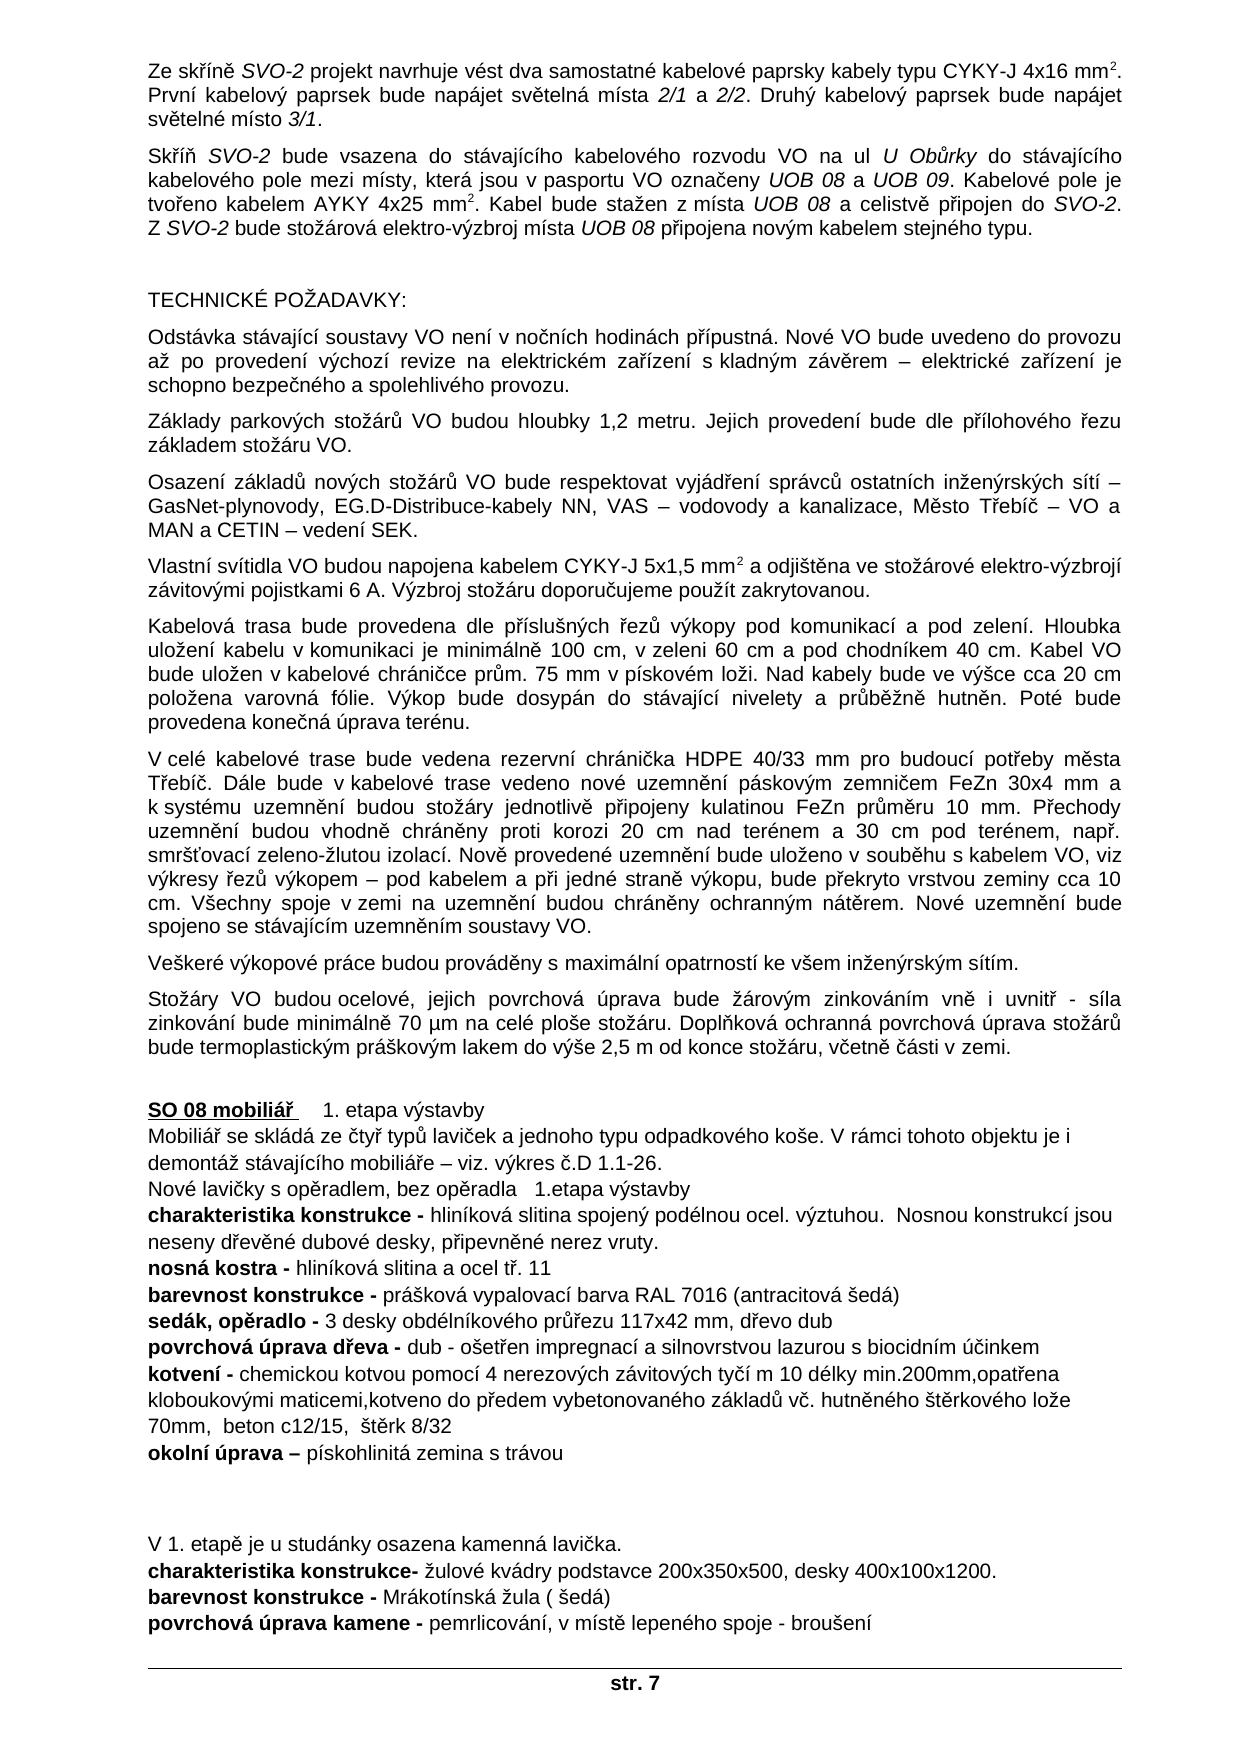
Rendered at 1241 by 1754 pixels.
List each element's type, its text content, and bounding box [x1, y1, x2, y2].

text povrchová úprava kamene - pemrlicování, v místě lepeného spoje - broušení [148, 1611, 1122, 1635]
list Nové lavičky s opěradlem, bez opěradla 1.etapa výstavby [148, 1177, 1122, 1201]
text okolní úprava – pískohlinitá zemina s trávou [148, 1441, 1122, 1464]
text V celé kabelové trase bude vedena rezervní chránička HDPE 40/33 mm pro budoucí potřeby města Třebíč. Dále bude v kabelové trase vedeno nové uzemnění páskovým zemničem FeZn 30x4 mm a k systému uzemnění budou stožáry jednotlivě připojeny kulatinou FeZn průměru . Přechody uzemnění budou vhodně chráněny proti korozi nad terénem a pod terénem, např. smršťovací zeleno-žlutou izolací. Nově provedené uzemnění bude uloženo v souběhu s kabelem VO, viz výkresy řezů výkopem – pod kabelem a při jedné straně výkopu, bude překryto vrstvou zeminy cca . Všechny spoje v zemi na uzemnění budou chráněny ochranným nátěrem. Nové uzemnění bude spojeno se stávajícím uzemněním soustavy VO. [148, 747, 1122, 938]
text barevnost konstrukce - Mrákotínská žula ( šedá) [148, 1585, 1122, 1609]
text nosná kostra - hliníková slitina a ocel tř. 11 [148, 1256, 1122, 1280]
text Základy parkových stožárů VO budou hloubky 1,2 metru. Jejich provedení bude dle přílohového řezu základem stožáru VO. [148, 409, 1122, 457]
text Skříň SVO-2 bude vsazena do stávajícího kabelového rozvodu VO na ul U Obůrky do stávajícího kabelového pole mezi místy, která jsou v pasportu VO označeny UOB 08 a UOB 09. Kabelové pole je tvořeno kabelem AYKY 4x25 mm2. Kabel bude stažen z místa UOB 08 a celistvě připojen do SVO-2. Z SVO-2 bude stožárová elektro-výzbroj místa UOB 08 připojena novým kabelem stejného typu. [148, 143, 1122, 239]
text Kabelová trasa bude provedena dle příslušných řezů výkopy pod komunikací a pod zelení. Hloubka uložení kabelu v komunikaci je minimálně 100 cm, v zeleni 60 cm a pod chodníkem 40 cm. Kabel VO bude uložen v kabelové chráničce prům. 75 mm v pískovém loži. Nad kabely bude ve výšce cca položena varovná fólie. Výkop bude dosypán do stávající nivelety a průběžně hutněn. Poté bude provedena konečná úprava terénu. [148, 614, 1122, 734]
text barevnost konstrukce - prášková vypalovací barva RAL 7016 (antracitová šedá) [148, 1282, 1122, 1306]
text Stožáry VO budou ocelové, jejich povrchová úprava bude žárovým zinkováním vně i uvnitř - síla zinkování bude minimálně 70 µm na celé ploše stožáru. Doplňková ochranná povrchová úprava stožárů bude termoplastickým práškovým lakem do výše 2,5 m od konce stožáru, včetně části v zemi. [148, 987, 1122, 1059]
text TECHNICKÉ POŽADAVKY: [148, 288, 1122, 312]
text Veškeré výkopové práce budou prováděny s maximální opatrností ke všem inženýrským sítím. [148, 951, 1122, 975]
text Ze skříně SVO-2 projekt navrhuje vést dva samostatné kabelové paprsky kabely typu CYKY-J 4x16 mm2. První kabelový paprsek bude napájet světelná místa 2/1 a 2/2. Druhý kabelový paprsek bude napájet světelné místo 3/1. [148, 59, 1122, 131]
text sedák, opěradlo - 3 desky obdélníkového průřezu 117x42 mm, dřevo dub [148, 1309, 1122, 1333]
text Osazení základů nových stožárů VO bude respektovat vyjádření správců ostatních inženýrských sítí – GasNet-plynovody, EG.D-Distribuce-kabely NN, VAS – vodovody a kanalizace, Město Třebíč – VO a MAN a CETIN – vedení SEK. [148, 469, 1122, 541]
text charakteristika konstrukce- žulové kvádry podstavce 200x350x500, desky 400x100x1200. [148, 1558, 1122, 1582]
text povrchová úprava dřeva - dub - ošetřen impregnací a silnovrstvou lazurou s biocidním účinkem [148, 1335, 1122, 1359]
text Vlastní svítidla VO budou napojena kabelem CYKY-J 5x1,5 mm2 a odjištěna ve stožárové elektro-výzbrojí závitovými pojistkami . Výzbroj stožáru doporučujeme použít zakrytovanou. [148, 554, 1122, 602]
list Mobiliář se skládá ze čtyř typů laviček a jednoho typu odpadkového koše. V rámci tohoto objektu je i demontáž stávajícího mobiliáře – viz. výkres č.D 1.1-26. [148, 1124, 1122, 1174]
list SO 08 mobiliář 1. etapa výstavby [148, 1098, 1122, 1122]
text kotvení - chemickou kotvou pomocí 4 nerezových závitových tyčí m 10 délky min.200mm,opatřena kloboukovými maticemi,kotveno do předem vybetonovaného základů vč. hutněného štěrkového lože 70mm, beton c12/15, štěrk 8/32 [148, 1361, 1122, 1438]
text V 1. etapě je u studánky osazena kamenná lavička. [148, 1532, 1122, 1556]
text charakteristika konstrukce - hliníková slitina spojený podélnou ocel. výztuhou. Nosnou konstrukcí jsou neseny dřevěné dubové desky, připevněné nerez vruty. [148, 1203, 1122, 1254]
text Odstávka stávající soustavy VO není v nočních hodinách přípustná. Nové VO bude uvedeno do provozu až po provedení výchozí revize na elektrickém zařízení s kladným závěrem – elektrické zařízení je schopno bezpečného a spolehlivého provozu. [148, 325, 1122, 397]
